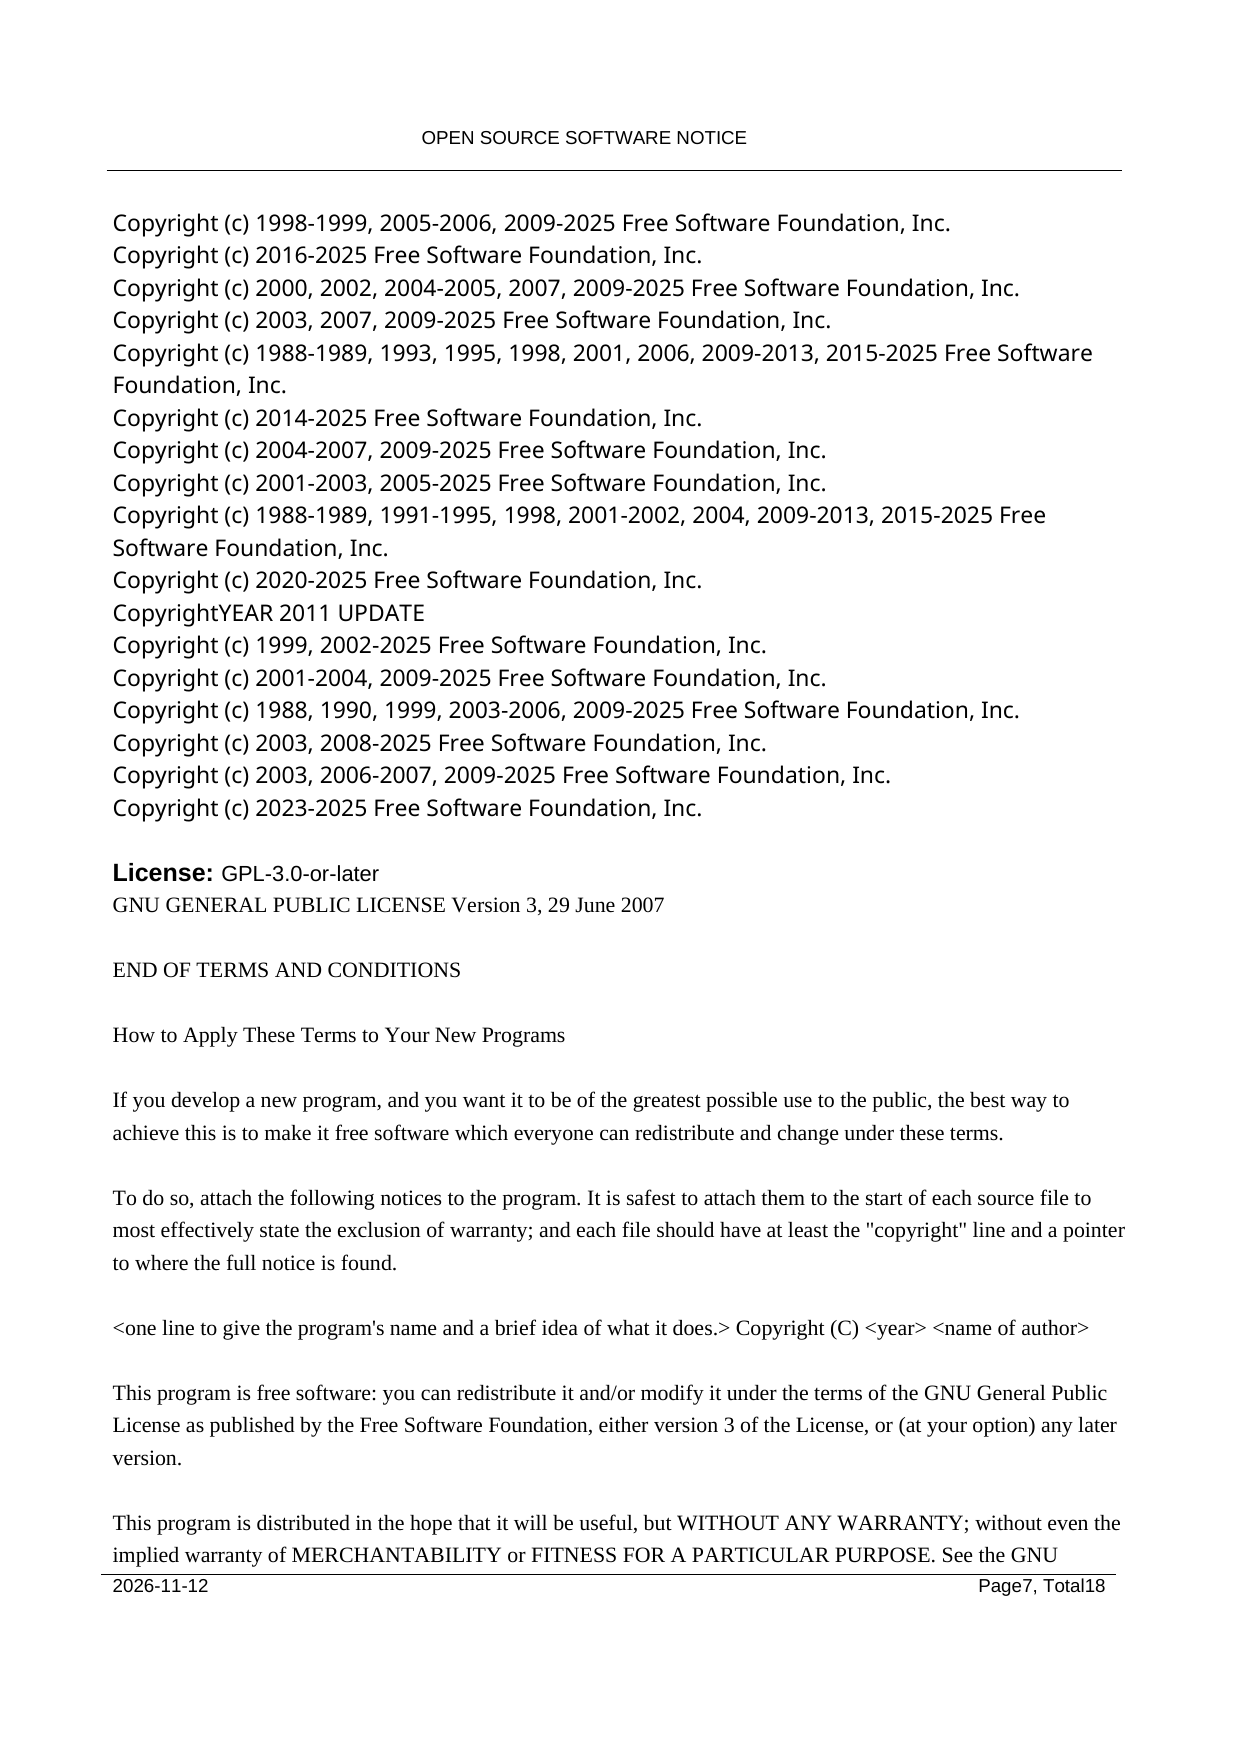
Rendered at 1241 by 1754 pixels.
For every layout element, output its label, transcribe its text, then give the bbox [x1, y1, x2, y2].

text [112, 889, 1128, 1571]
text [112, 206, 1128, 856]
text License: GPL-3.0-or-later [112, 856, 1128, 889]
